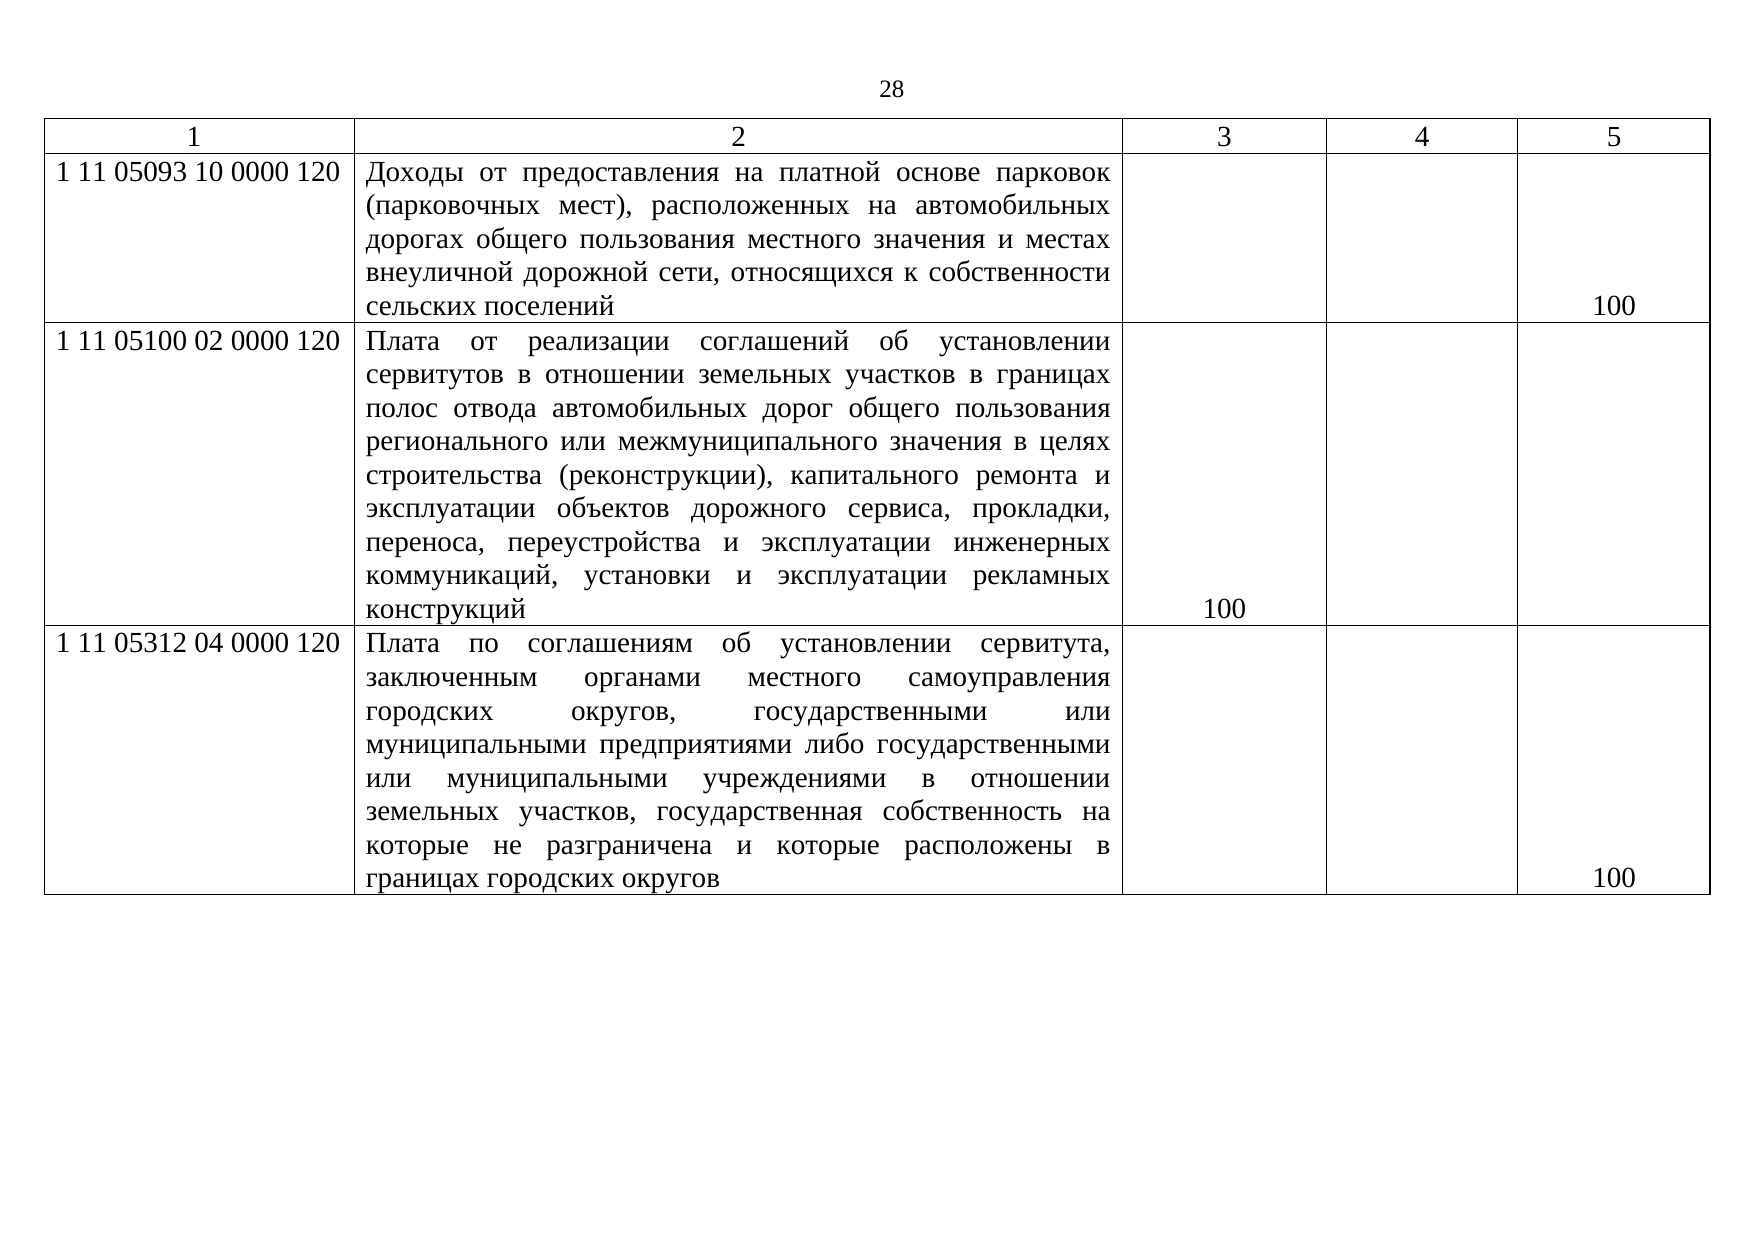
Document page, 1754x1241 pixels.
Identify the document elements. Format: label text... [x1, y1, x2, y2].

table_header 3 [1123, 119, 1326, 153]
table_cell [1327, 626, 1517, 894]
table_cell [1123, 626, 1326, 894]
table_cell [1518, 323, 1709, 624]
table_cell 100 [1518, 154, 1709, 322]
table_cell Доходы от предоставления на платной основе парковок (парковочных мест), расположенных на автомобильных дорогах общего пользования местного значения и местах внеуличной дорожной сети, относящихся к собственности сельских поселений [355, 154, 1122, 322]
table_header 5 [1518, 119, 1709, 153]
table_cell 1 11 05312 04 0000 120 [45, 626, 354, 894]
table_cell Плата от реализации соглашений об установлении сервитутов в отношении земельных участков в границах полос отвода автомобильных дорог общего пользования регионального или межмуниципального значения в целях строительства (реконструкции), капитального ремонта и эксплуатации объектов дорожного сервиса, прокладки, переноса, переустройства и эксплуатации инженерных коммуникаций, установки и эксплуатации рекламных конструкций [355, 323, 1122, 624]
table_header 4 [1327, 119, 1517, 153]
table_cell [1123, 154, 1326, 322]
table_cell 100 [1123, 323, 1326, 624]
table_cell 1 11 05093 10 0000 120 [45, 154, 354, 322]
table_header 1 [45, 119, 354, 153]
table_header 2 [355, 119, 1122, 153]
table_cell [1327, 323, 1517, 624]
table_cell Плата по соглашениям об установлении сервитута, заключенным органами местного самоуправления городских округов, государственными или муниципальными предприятиями либо государственными или муниципальными учреждениями в отношении земельных участков, государственная собственность на которые не разграничена и которые расположены в границах городских округов [355, 626, 1122, 894]
table_cell 1 11 05100 02 0000 120 [45, 323, 354, 624]
table_cell [1327, 154, 1517, 322]
table_cell 100 [1518, 626, 1709, 894]
